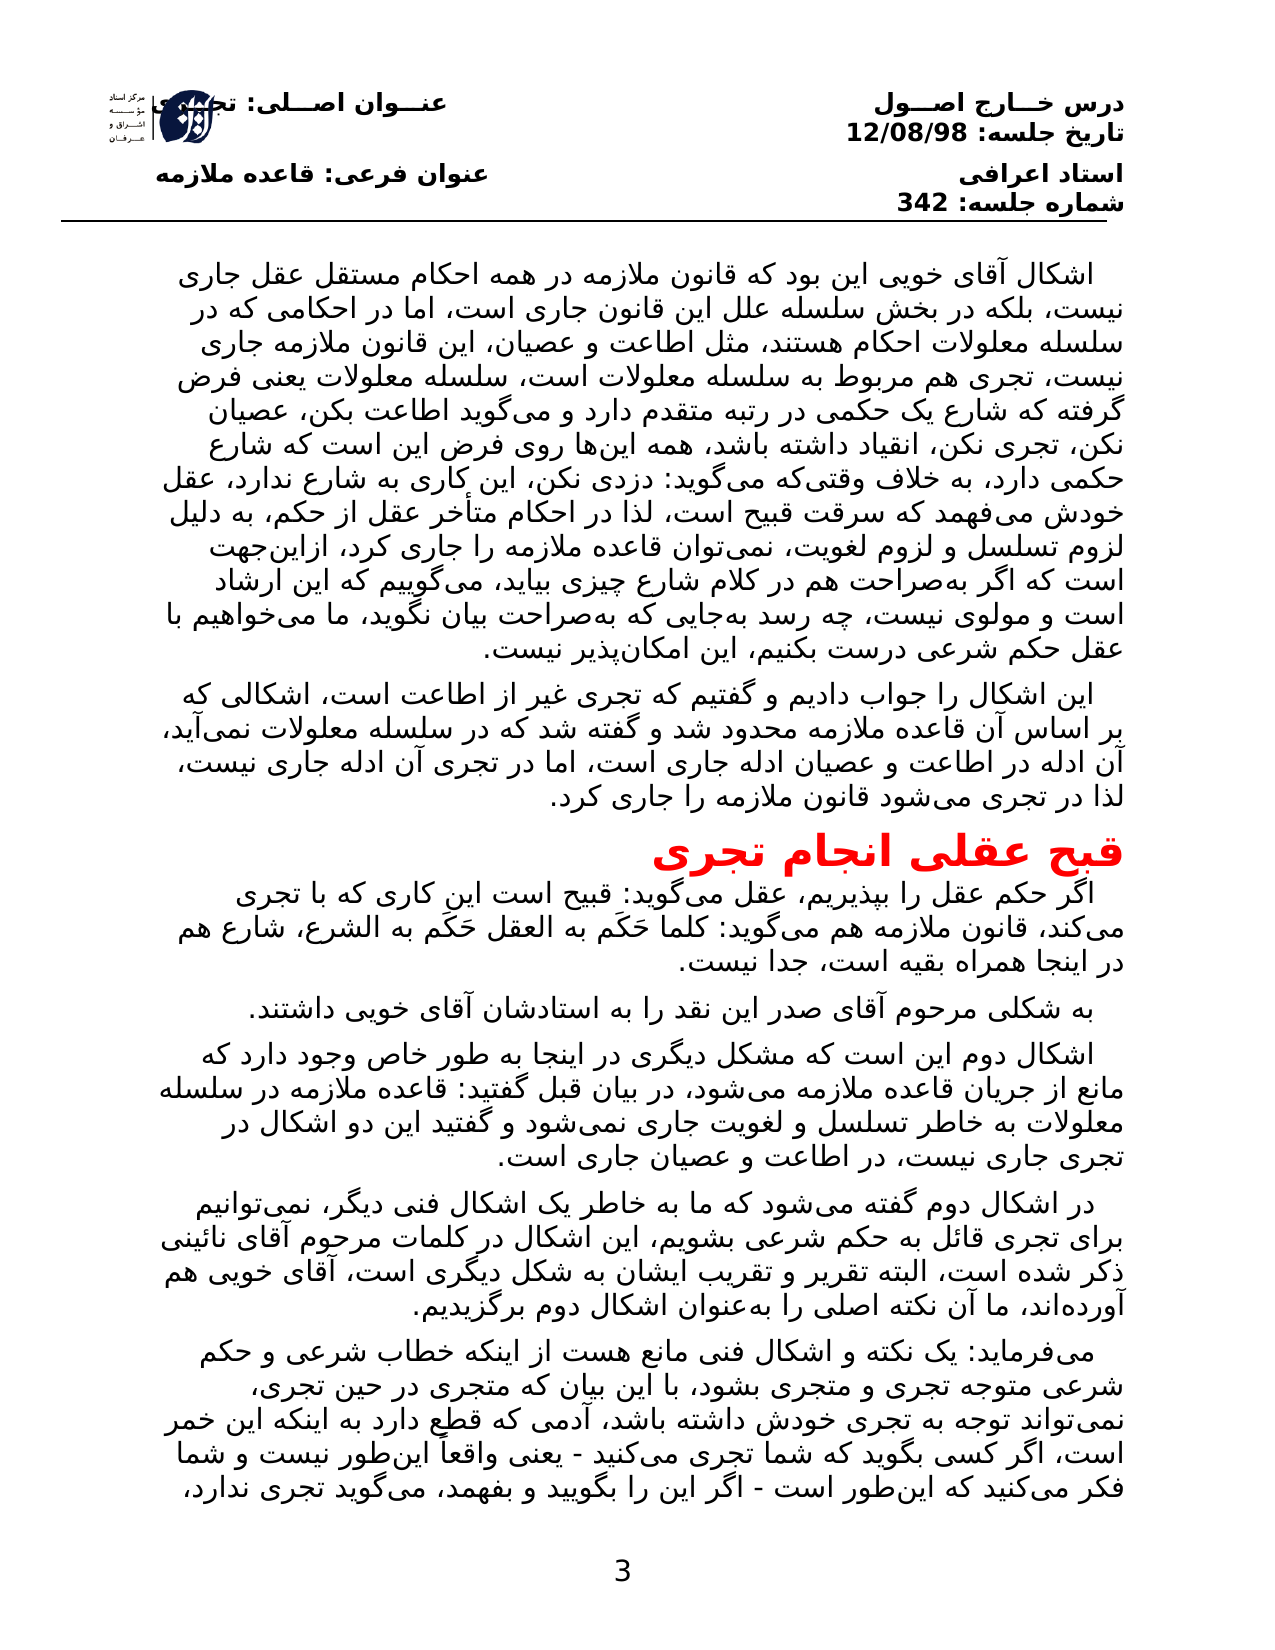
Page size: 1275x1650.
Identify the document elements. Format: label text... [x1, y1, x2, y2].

subtitle قبح عقلی انجام تجری [150, 826, 1125, 877]
text به شکلی مرحوم آقای صدر این نقد را به استادشان آقای خویی داشتند. [150, 991, 1125, 1025]
text اگر حکم عقل را بپذیریم، عقل می‌گوید: قبیح است این کاری که با تجری می‌کند، قانون ملازمه هم می‌گوید: کلما حَکَم به العقل حَکَم به الشرع، شارع هم در اینجا همراه بقیه است، جدا نیست. [150, 877, 1125, 979]
text در اشکال دوم گفته می‌شود که ما به خاطر یک اشکال فنی دیگر، نمی‌توانیم برای تجری قائل به حکم شرعی بشویم، این اشکال در کلمات مرحوم آقای نائینی ذکر شده است، البته تقریر و تقریب ایشان به شکل دیگری است، آقای خویی هم آورده‌اند، ما آن نکته اصلی را به‌عنوان اشکال دوم برگزیدیم. [150, 1186, 1125, 1322]
text این اشکال را جواب دادیم و گفتیم که تجری غیر از اطاعت است، اشکالی که بر اساس آن قاعده ملازمه محدود شد و گفته شد که در سلسله معلولات نمی‌آید، آن ادله در اطاعت و عصیان ادله جاری است، اما در تجری آن ادله جاری نیست، لذا در تجری می‌شود قانون ملازمه را جاری کرد. [150, 677, 1125, 813]
text اشکال دوم این است که مشکل دیگری در اینجا به طور خاص وجود دارد که مانع از جریان قاعده ملازمه می‌شود، در بیان قبل گفتید: قاعده ملازمه در سلسله معلولات به خاطر تسلسل و لغویت جاری نمی‌شود و گفتید این دو اشکال در تجری جاری نیست، در اطاعت و عصیان جاری است. [150, 1038, 1125, 1173]
picture [102, 86, 215, 146]
text اشکال آقای خویی این بود که قانون ملازمه در همه احکام مستقل عقل جاری نیست، بلکه در بخش سلسله علل این قانون جاری است، اما در احکامی که در سلسله معلولات احکام هستند، مثل اطاعت و عصیان، این قانون ملازمه جاری نیست، تجری هم مربوط به سلسله معلولات است، سلسله معلولات یعنی فرض گرفته که شارع یک حکمی در رتبه متقدم دارد و می‌گوید اطاعت بکن، عصیان نکن، تجری نکن، انقیاد داشته باشد، همه این‌ها روی فرض این است که شارع حکمی دارد، به خلاف وقتی‌که می‌گوید: دزدی نکن، این کاری به شارع ندارد، عقل خودش می‌فهمد که سرقت قبیح است، لذا در احکام متأخر عقل از حکم، به دلیل لزوم تسلسل و لزوم لغویت، نمی‌توان قاعده ملازمه را جاری کرد، ازاین‌جهت است که اگر به‌صراحت هم در کلام شارع چیزی بیاید، می‌گوییم که این ارشاد است و مولوی نیست، چه رسد به‌جایی که به‌صراحت بیان نگوید، ما می‌خواهیم با عقل حکم شرعی درست بکنیم، این امکان‌پذیر نیست. [150, 257, 1125, 665]
